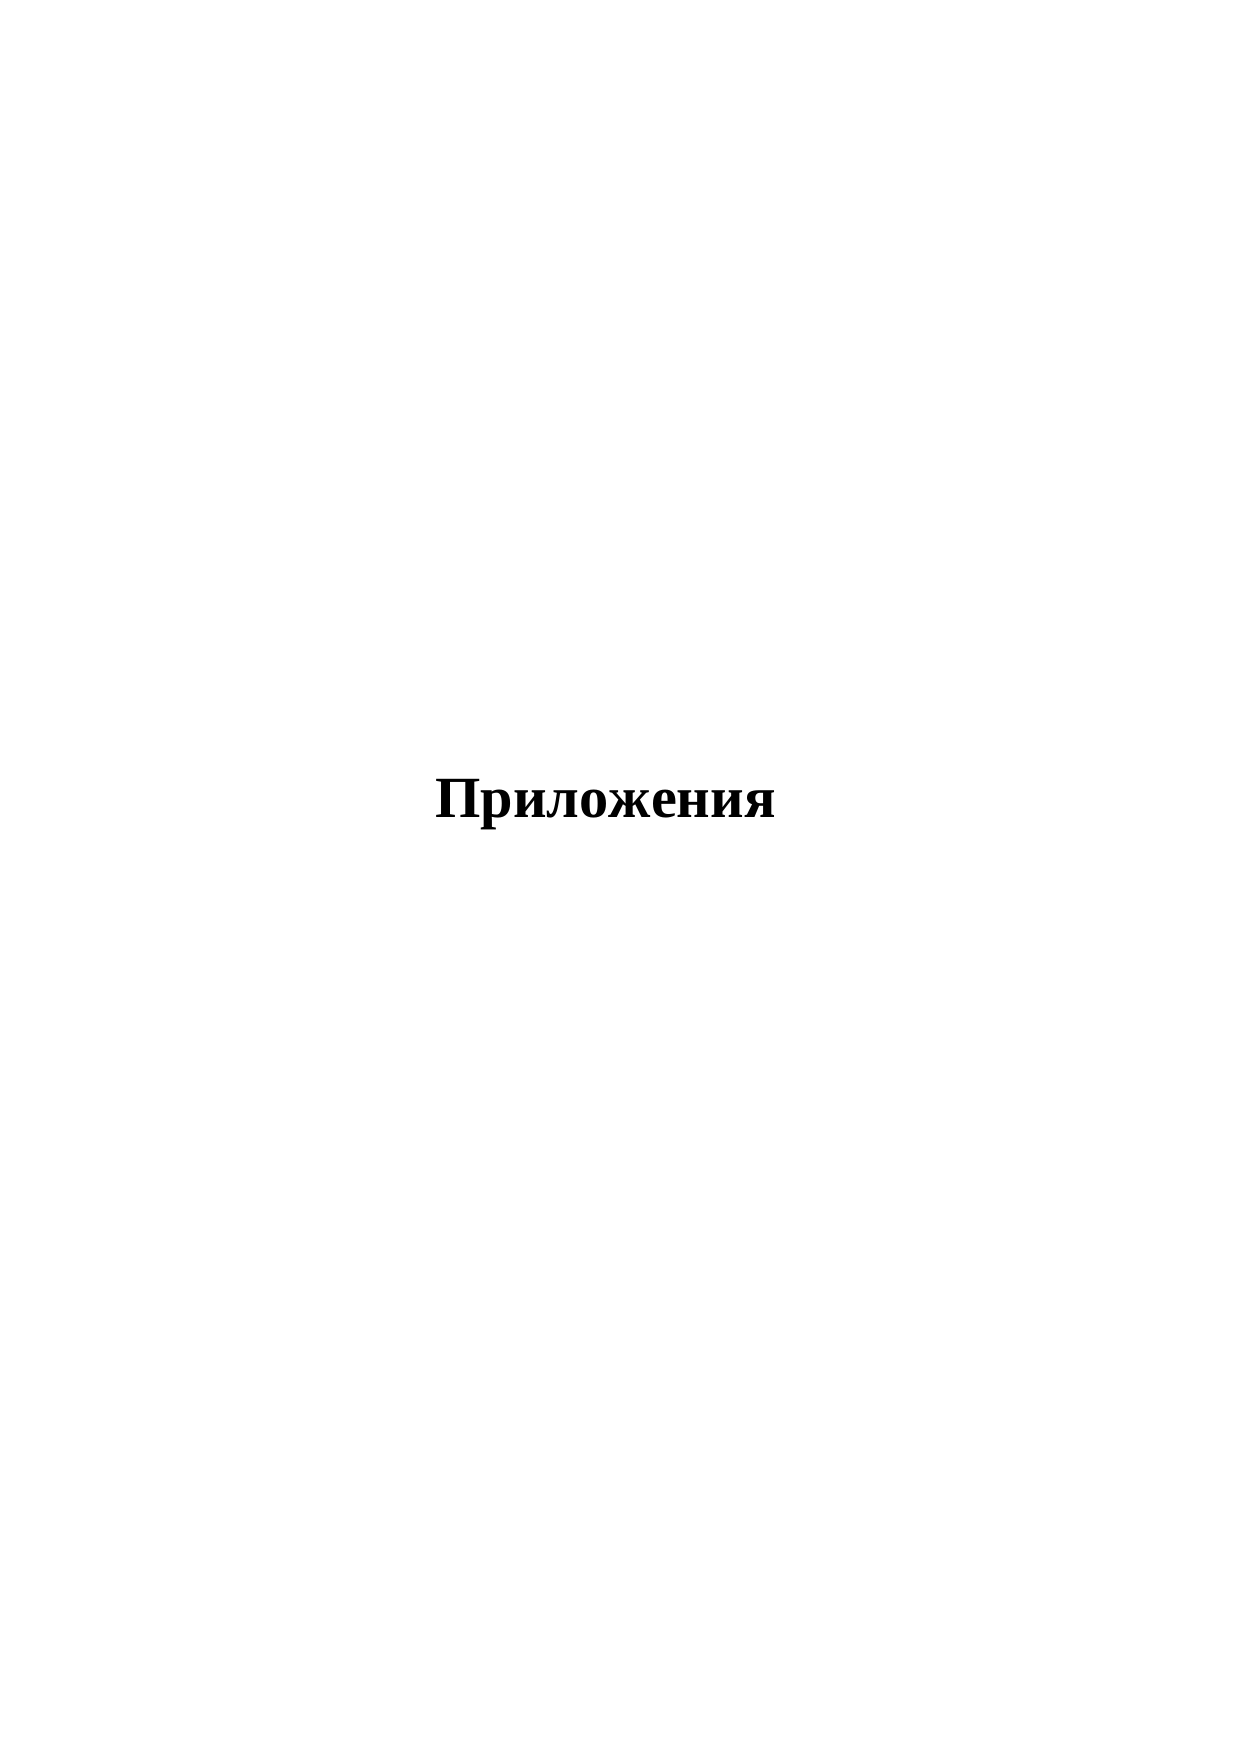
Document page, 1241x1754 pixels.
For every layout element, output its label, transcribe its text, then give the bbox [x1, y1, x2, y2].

text Приложения [59, 763, 1152, 831]
